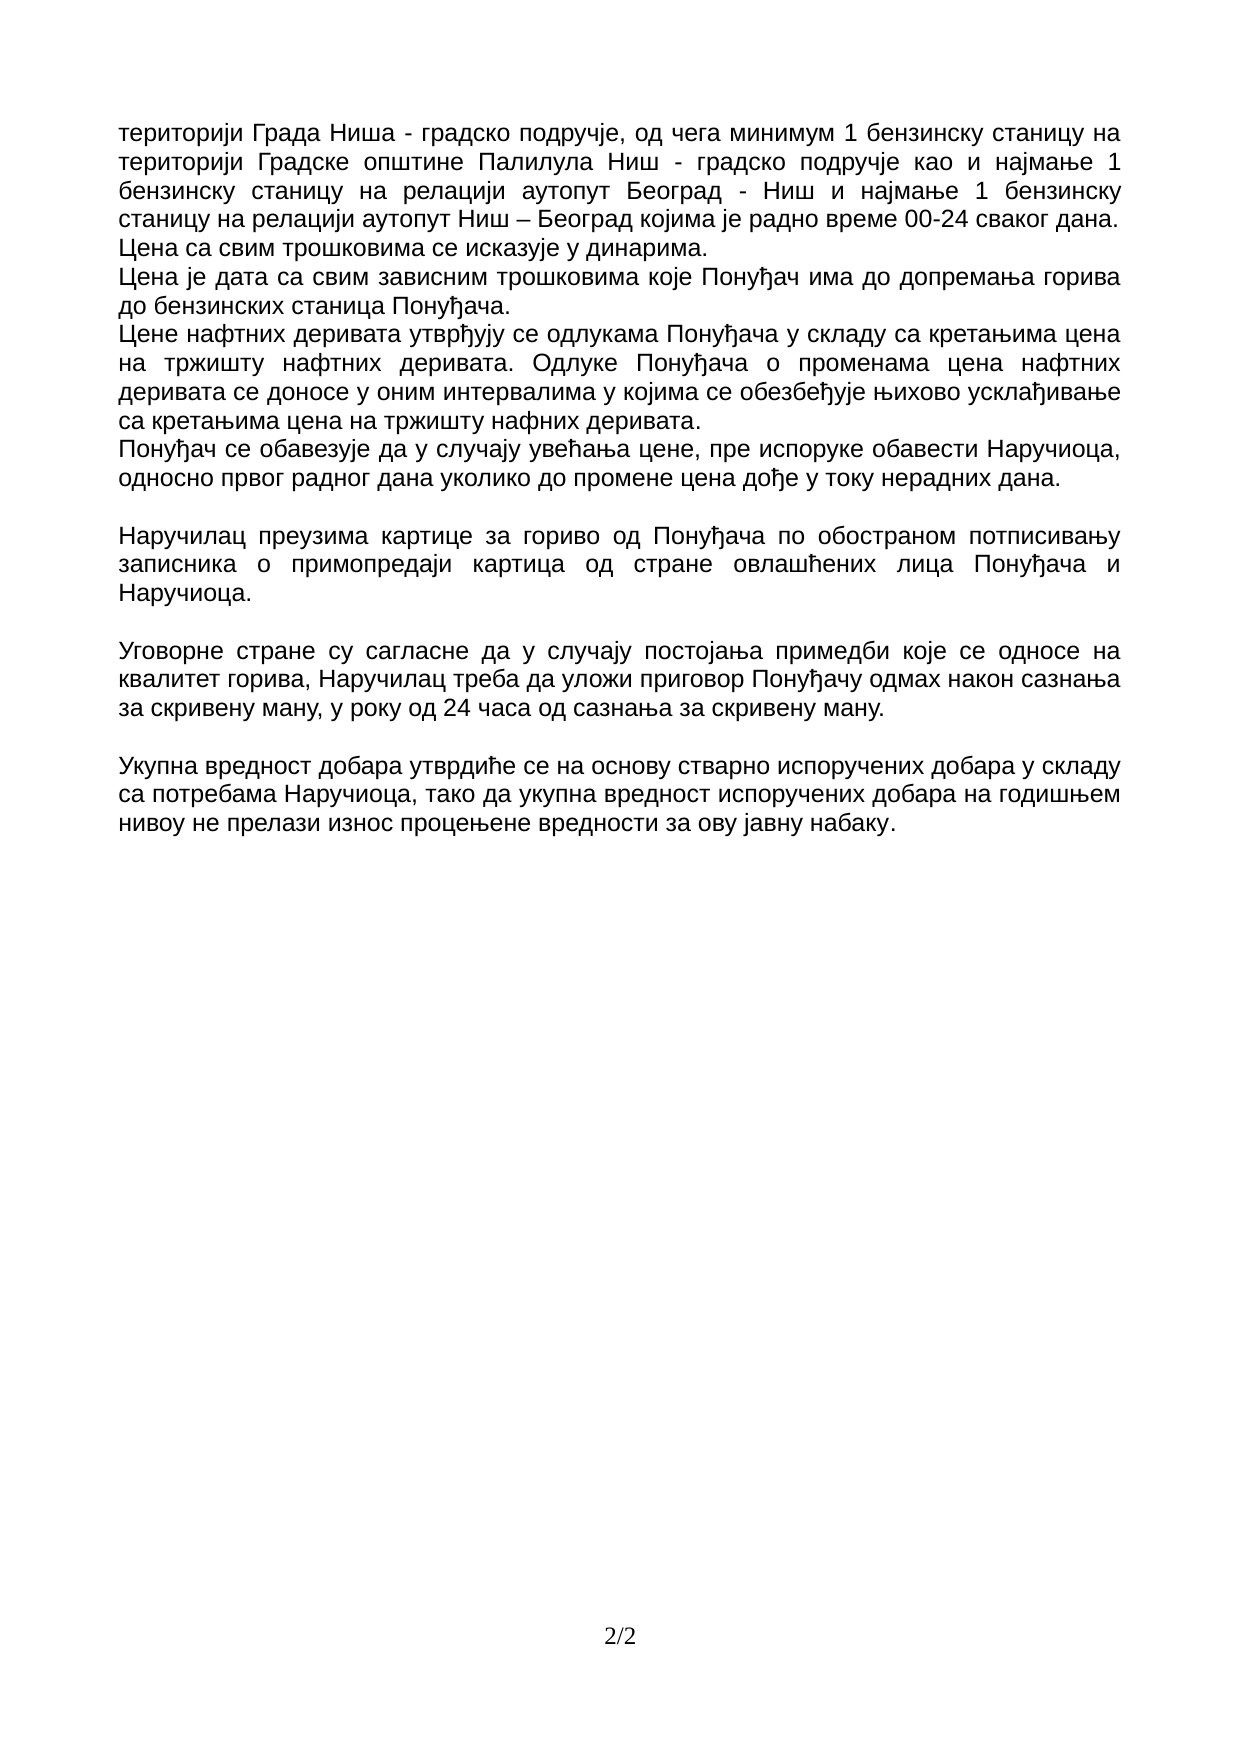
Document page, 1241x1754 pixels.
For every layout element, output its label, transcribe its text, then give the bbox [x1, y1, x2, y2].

text Цене нафтних деривата утврђују се одлукама Понуђача у складу са кретањима цена на тржишту нафтних деривата. Одлуке Понуђача о променама цена нафтних деривата се доносе у оним интервалима у којима се обезбеђује њихово усклађивање са кретањима цена на тржишту нафних деривата. [118, 319, 1122, 434]
text Укупна вредност добара утврдиће се на основу стварно испоручених добара у складу са потребама Наручиоца, тако да укупна вредност испоручених добара на годишњем нивоу не прелази износ процењене вредности за ову јавну набаку. [118, 751, 1122, 837]
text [118, 118, 1122, 233]
text Уговорне стране су сагласне да у случају постојања примедби које се односе на квалитет горива, Наручилац треба да уложи приговор Понуђачу одмах након сазнања за скривену ману, у року од 24 часа од сазнања за скривену ману. [118, 636, 1122, 722]
text Наручилац преузима картице за гориво од Понуђача по обостраном потписивању записника о примопредаји картица од стране овлашћених лица Понуђача и Наручиоца. [118, 521, 1122, 607]
text Цена са свим трошковима се исказује у динарима. [118, 233, 1122, 262]
text Понуђач се обавезује да у случају увећања цене, пре испоруке обавести Наручиоца, односно првог радног дана уколико до промене цена дође у току нерадних дана. [118, 434, 1122, 492]
text Цена је дата са свим зависним трошковима које Понуђач има до допремањa горива до бензинских станица Понуђача. [118, 262, 1122, 319]
